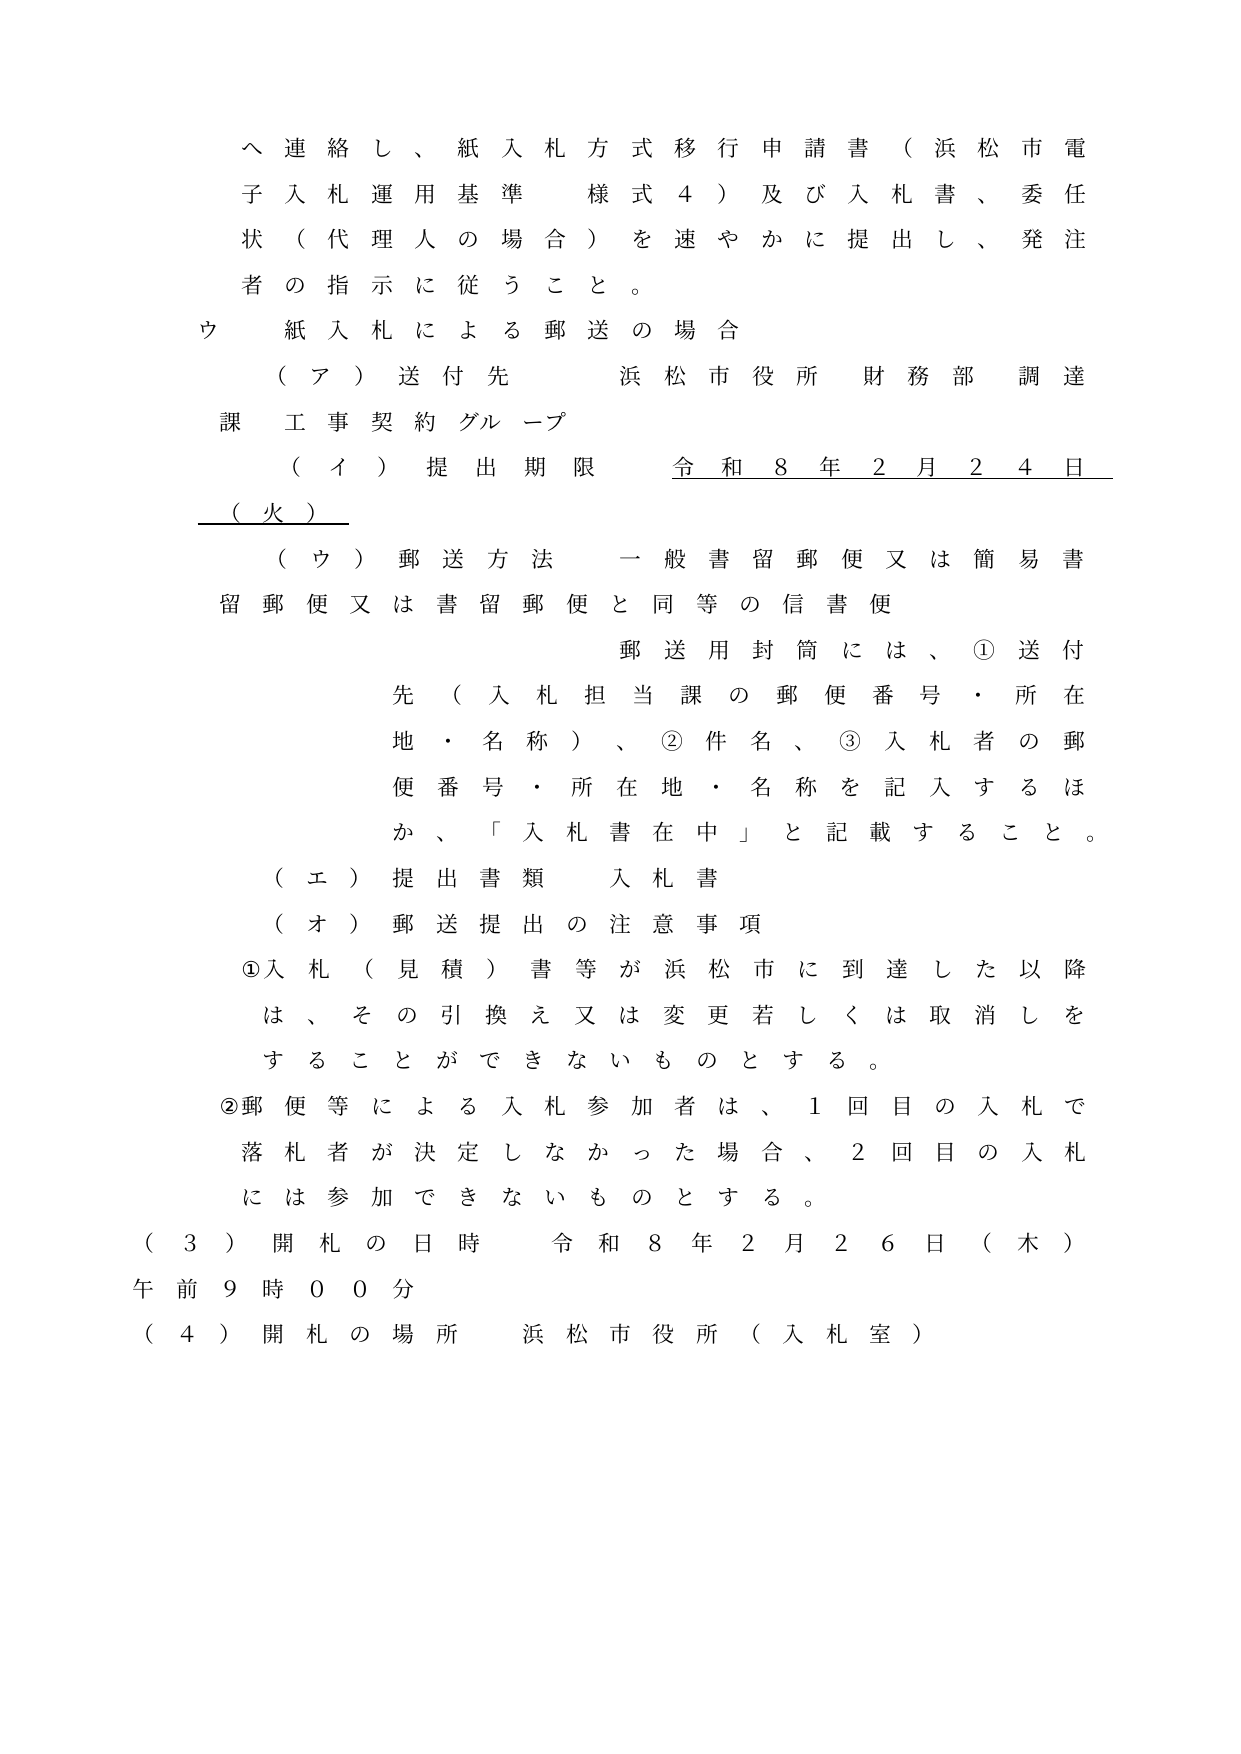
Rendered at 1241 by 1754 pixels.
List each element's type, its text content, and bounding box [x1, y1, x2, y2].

text ②郵便等による入札参加者は、１回目の入札で落札者が決定しなかった場合、２回目の入札には参加できないものとする。 [219, 1082, 1108, 1219]
text （エ）提出書類 入札書 [133, 854, 1108, 900]
text （イ）提出期限 令和８年２月２４日（火） [133, 443, 1108, 535]
text （３）開札の日時 令和８年２月２６日（木） 午前９時００分 [133, 1219, 1108, 1310]
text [133, 124, 1108, 307]
text （ウ）郵送方法 一般書留郵便又は簡易書留郵便又は書留郵便と同等の信書便 [133, 535, 1108, 626]
text ウ 紙入札による郵送の場合 [177, 307, 1108, 352]
text 郵送用封筒には、①送付先（入札担当課の郵便番号・所在地・名称）、②件名、③入札者の郵便番号・所在地・名称を記入するほか、「入札書在中」と記載すること。 [133, 626, 1108, 854]
text （オ）郵送提出の注意事項 [133, 900, 1108, 945]
text （ア）送付先 浜松市役所 財務部 調達課 工事契約グループ [133, 352, 1108, 443]
text （４）開札の場所 浜松市役所（入札室） [133, 1310, 1108, 1356]
text ①入札（見積）書等が浜松市に到達した以降は、その引換え又は変更若しくは取消しをすることができないものとする。 [219, 945, 1108, 1082]
